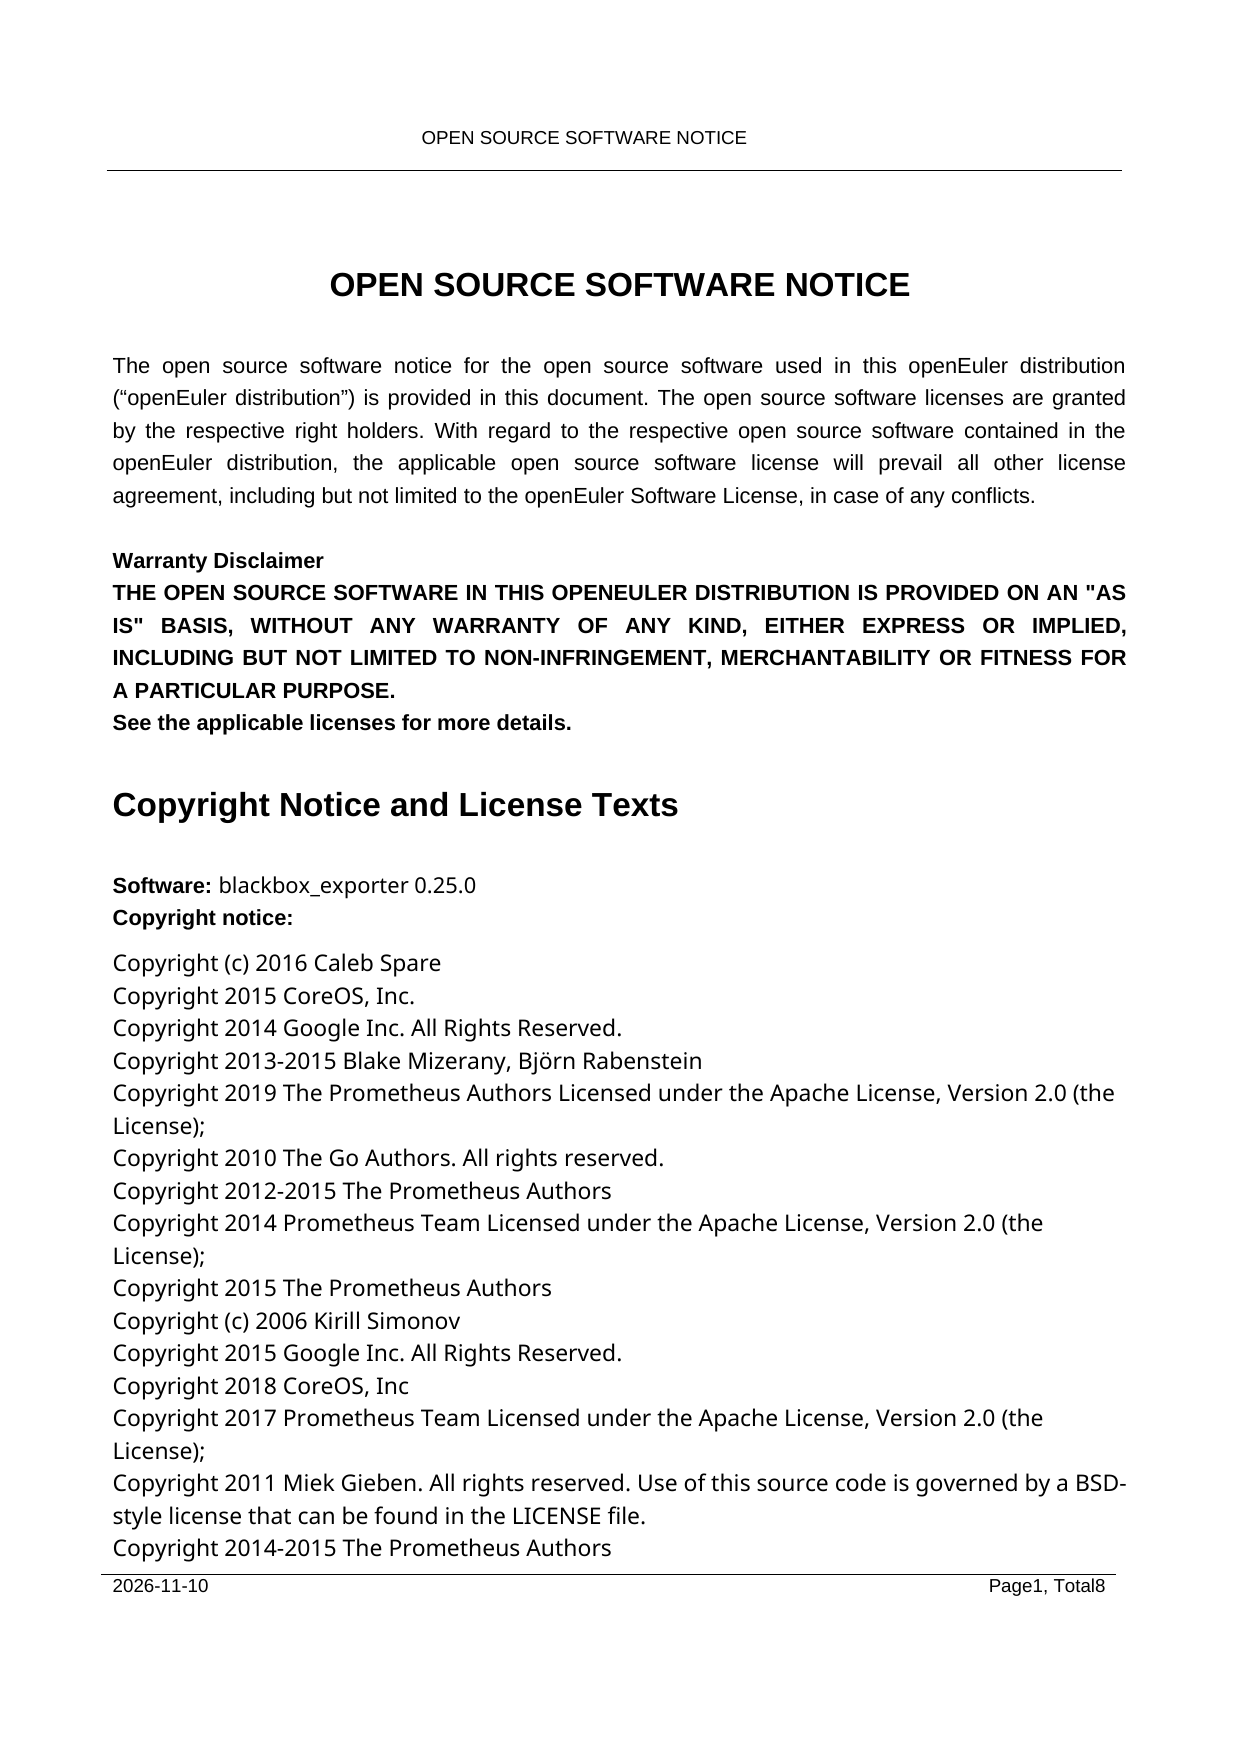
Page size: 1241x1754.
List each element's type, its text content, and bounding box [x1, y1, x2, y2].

text The open source software notice for the open source software used in this openEuler distribution (“openEuler distribution”) is provided in this document. The open source software licenses are granted by the respective right holders. With regard to the respective open source software contained in the openEuler distribution, the applicable open source software license will prevail all other license agreement, including but not limited to the openEuler Software License, in case of any conflicts. [112, 349, 1128, 511]
title Software: blackbox_exporter 0.25.0 [112, 869, 1128, 901]
text Copyright Notice and License Texts [112, 771, 1128, 836]
text THE OPEN SOURCE SOFTWARE IN THIS OPENEULER DISTRIBUTION IS PROVIDED ON AN "AS IS" BASIS, WITHOUT ANY WARRANTY OF ANY KIND, EITHER EXPRESS OR IMPLIED, INCLUDING BUT NOT LIMITED TO NON-INFRINGEMENT, MERCHANTABILITY OR FITNESS FOR A PARTICULAR PURPOSE. See the applicable licenses for more details. [112, 576, 1128, 739]
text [112, 947, 1128, 1564]
text Warranty Disclaimer [112, 544, 1128, 576]
text Copyright notice: [112, 901, 1128, 934]
text OPEN SOURCE SOFTWARE NOTICE [112, 251, 1128, 316]
